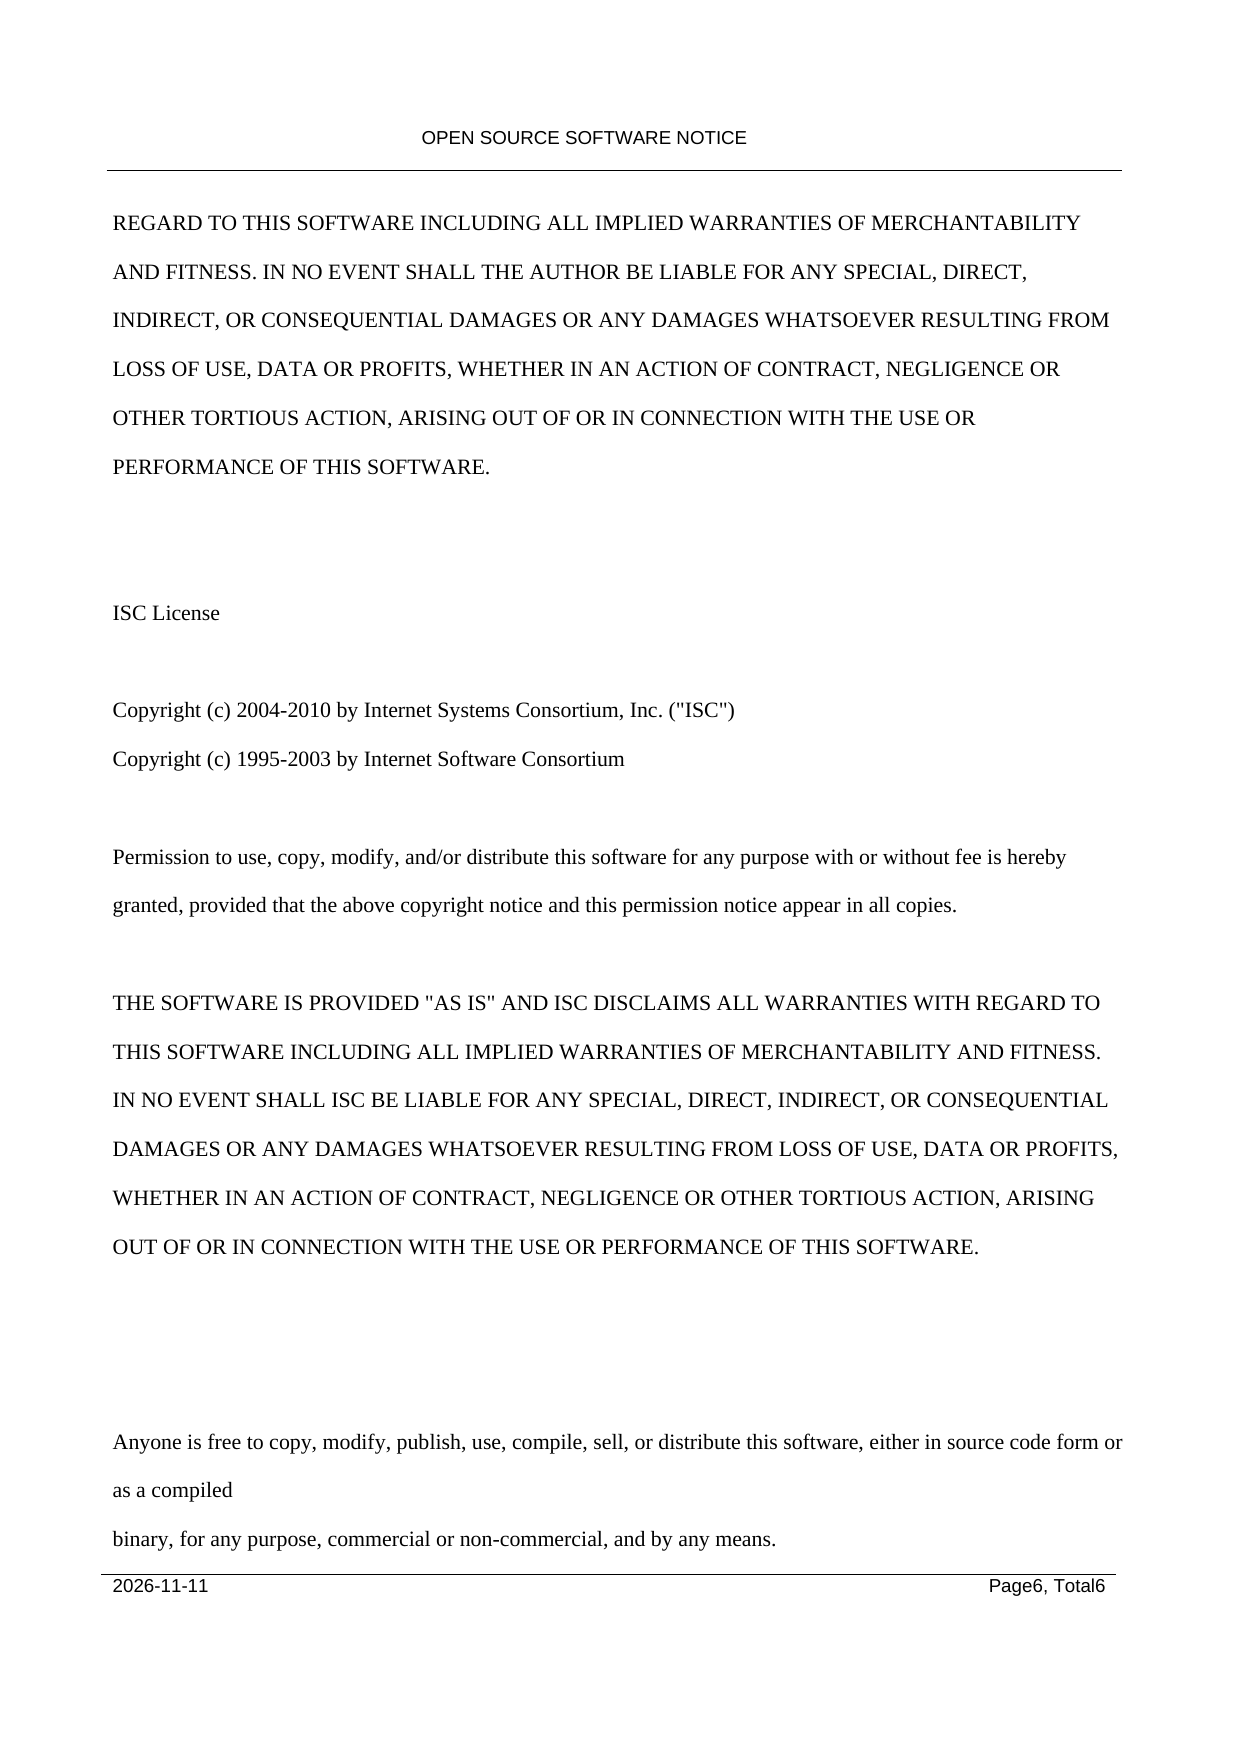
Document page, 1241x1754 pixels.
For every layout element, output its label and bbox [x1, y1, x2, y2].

text [112, 206, 1128, 1555]
